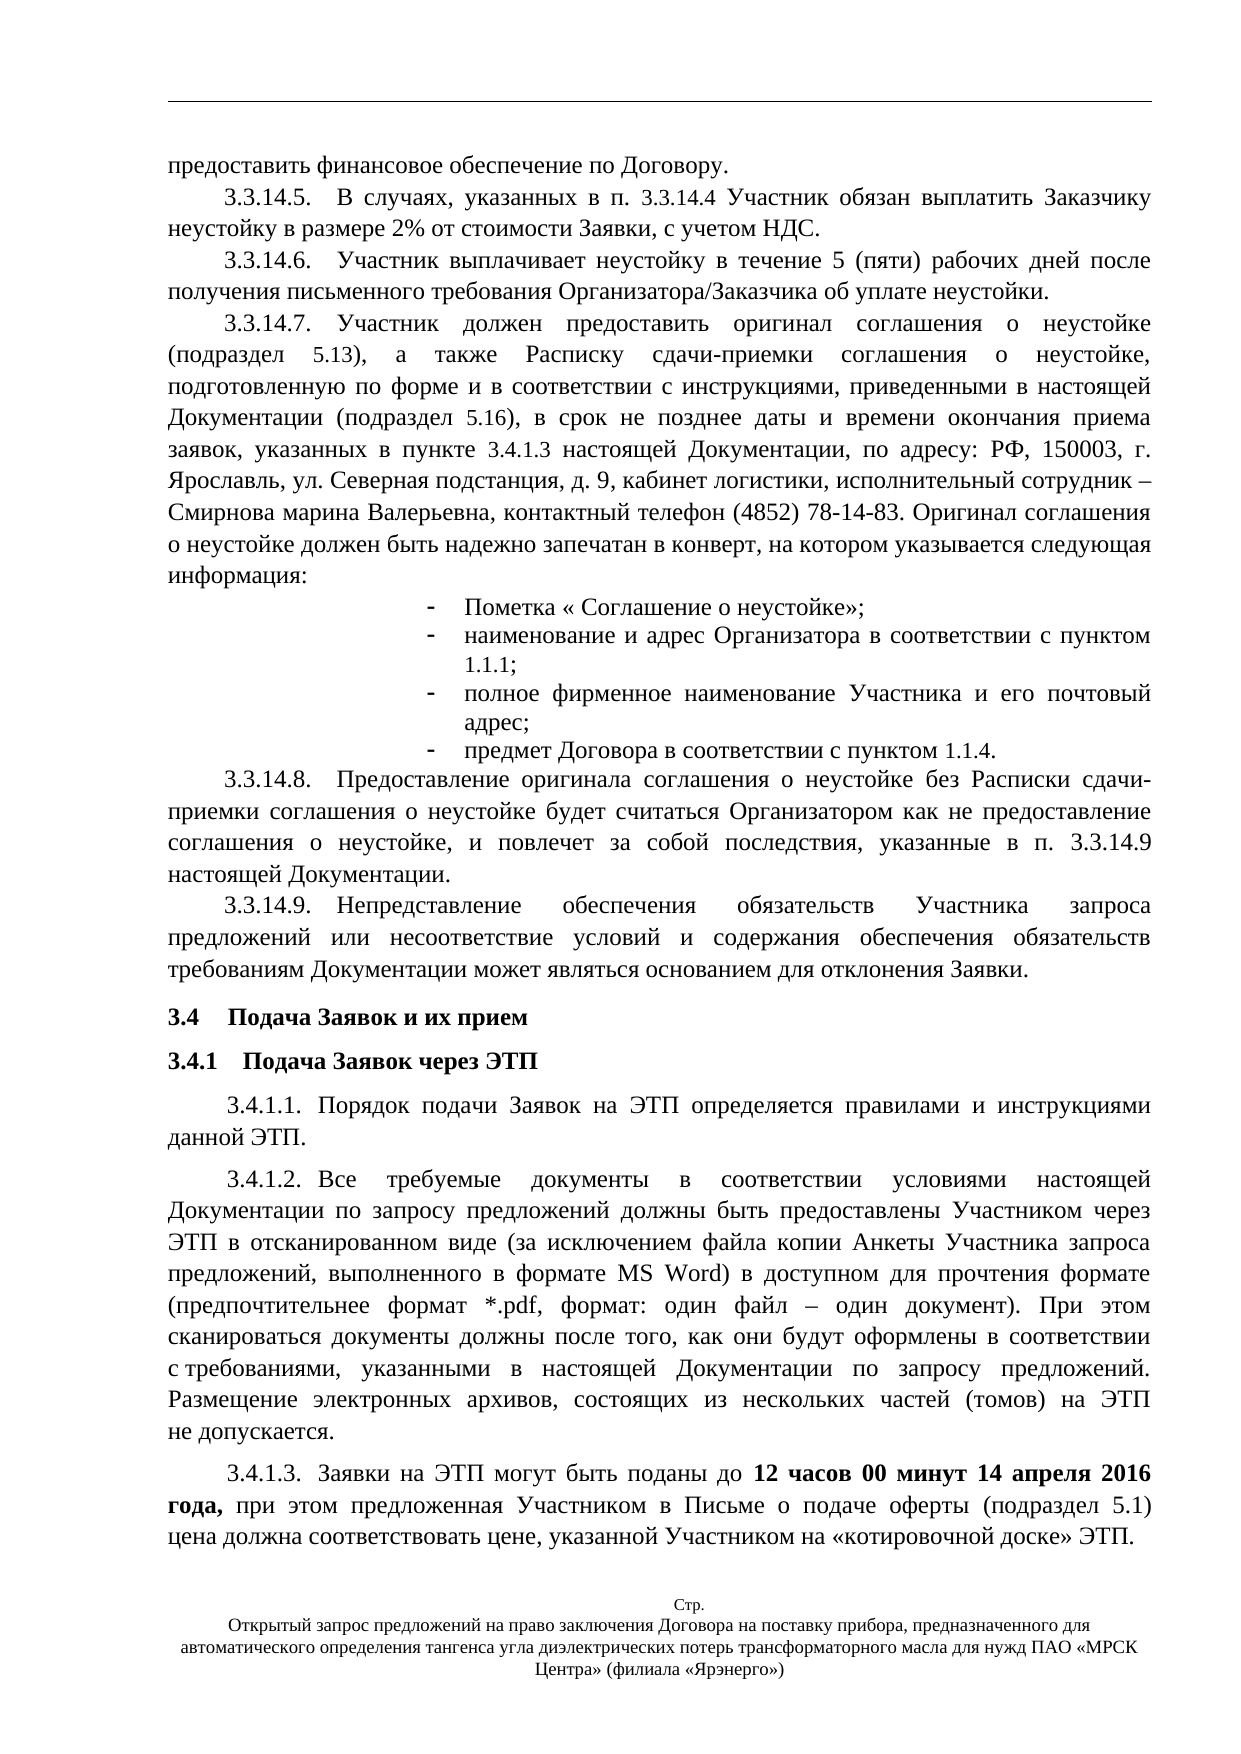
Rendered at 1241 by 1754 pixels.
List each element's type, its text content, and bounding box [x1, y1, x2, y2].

list Непредставление обеспечения обязательств Участника запроса предложений или несоответствие условий и содержания обеспечения обязательств требованиям Документации может являться основанием для отклонения Заявки. [168, 891, 1152, 982]
list Порядок подачи Заявок на ЭТП определяется правилами и инструкциями данной ЭТП. [168, 1090, 1152, 1150]
list наименование и адрес Организатора в соответствии с пунктом 1.1.1; [427, 621, 1152, 678]
list Предоставление оригинала соглашения о неустойке без Расписки сдачи-приемки соглашения о неустойке будет считаться Организатором как не предоставление соглашения о неустойке, и повлечет за собой последствия, указанные в п. 3.3.14.9 настоящей Документации. [168, 764, 1152, 888]
list В случаях, указанных в п. 3.3.14.4 Участник обязан выплатить Заказчику неустойку в размере 2% от стоимости Заявки, с учетом НДС. [168, 182, 1152, 242]
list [168, 150, 1152, 179]
list Участник должен предоставить оригинал соглашения о неустойке (подраздел 5.13), а также Расписку сдачи-приемки соглашения о неустойке, подготовленную по форме и в соответствии с инструкциями, приведенными в настоящей Документации (подраздел 5.16), в срок не позднее даты и времени окончания приема заявок, указанных в пункте 3.4.1.3 настоящей Документации, по адресу: РФ, 150003, г. Ярославль, ул. Северная подстанция, д. 9, кабинет логистики, исполнительный сотрудник – Смирнова марина Валерьевна, контактный телефон (4852) 78-14-83. Оригинал соглашения о неустойке должен быть надежно запечатан в конверт, на котором указывается следующая информация: [168, 308, 1152, 589]
list предмет Договора в соответствии с пунктом 1.1.4. [427, 736, 1152, 764]
list Все требуемые документы в соответствии условиями настоящей Документации по запросу предложений должны быть предоставлены Участником через ЭТП в отсканированном виде (за исключением файла копии Анкеты Участника запроса предложений, выполненного в формате MS Word) в доступном для прочтения формате (предпочтительнее формат *.pdf, формат: один файл – один документ). При этом сканироваться документы должны после того, как они будут оформлены в соответствии с требованиями, указанными в настоящей Документации по запросу предложений. Размещение электронных архивов, состоящих из нескольких частей (томов) на ЭТП не допускается. [168, 1164, 1152, 1445]
list Участник выплачивает неустойку в течение 5 (пяти) рабочих дней после получения письменного требования Организатора/Заказчика об уплате неустойки. [168, 245, 1152, 305]
list Пометка « Соглашение о неустойке»; [427, 592, 1152, 621]
list Заявки на ЭТП могут быть поданы до 12 часов 00 минут 14 апреля 2016 года, при этом предложенная Участником в Письме о подаче оферты (подраздел 5.1) цена должна соответствовать цене, указанной Участником на «котировочной доске» ЭТП. [168, 1458, 1152, 1550]
subtitle Подача Заявок через ЭТП [168, 1046, 1152, 1075]
list полное фирменное наименование Участника и его почтовый адрес; [427, 678, 1152, 736]
subtitle Подача Заявок и их прием [168, 1002, 1152, 1031]
